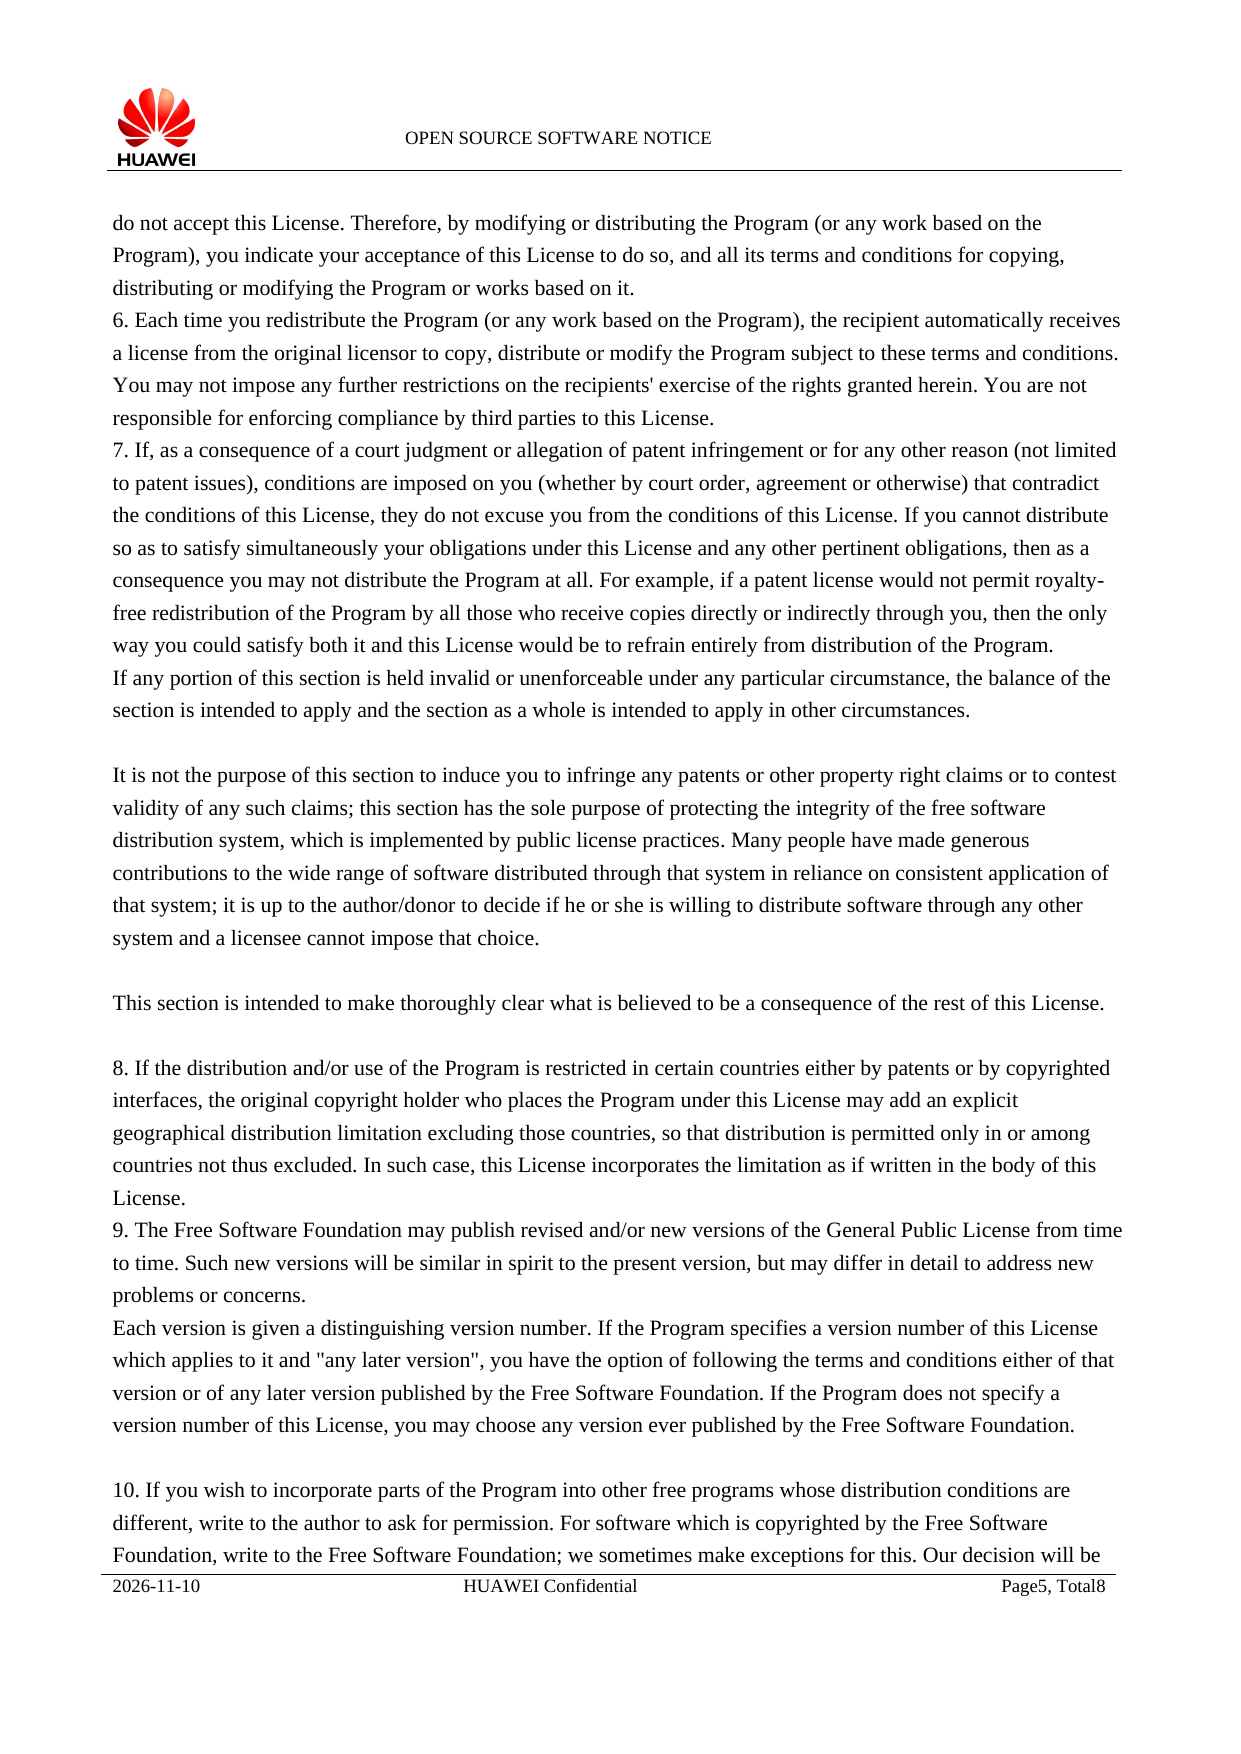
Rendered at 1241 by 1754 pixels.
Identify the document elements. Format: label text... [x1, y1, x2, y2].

picture [118, 88, 195, 166]
